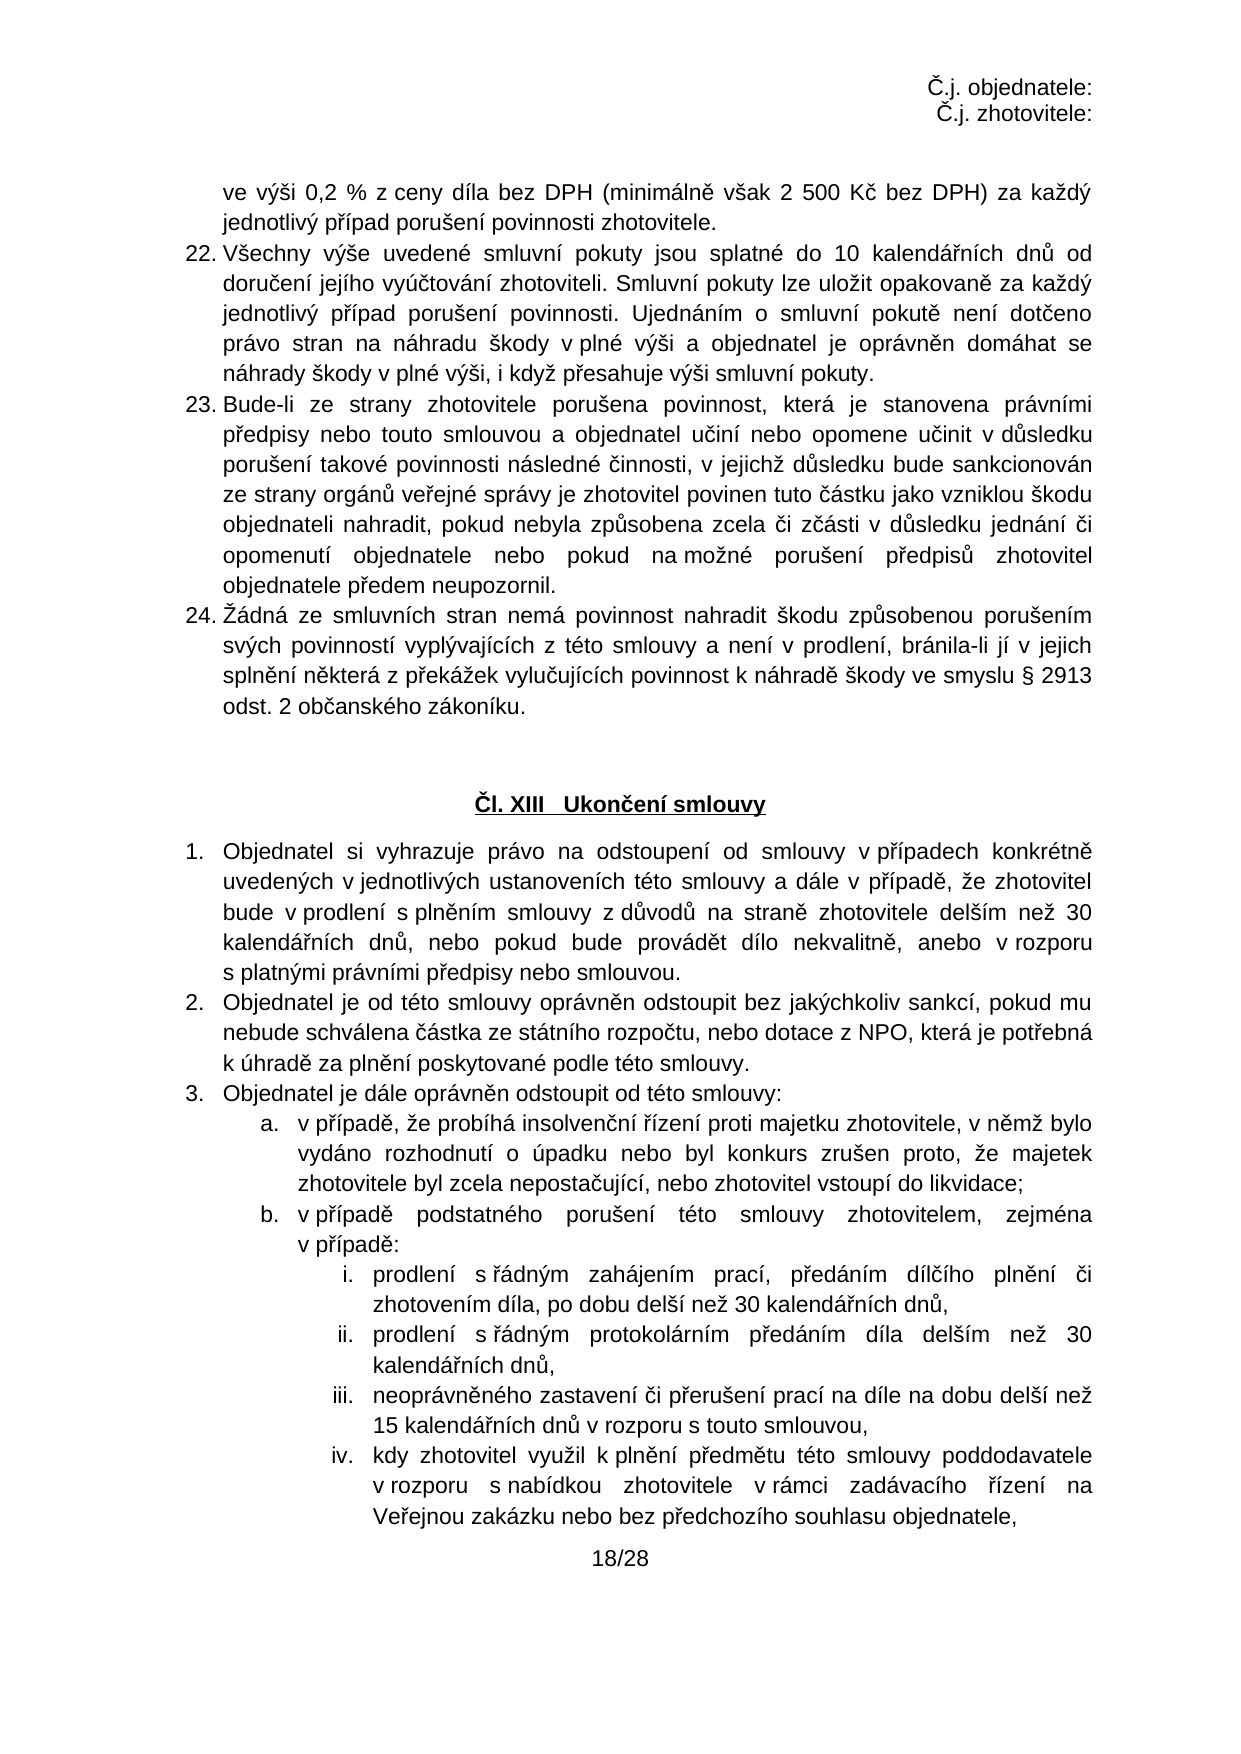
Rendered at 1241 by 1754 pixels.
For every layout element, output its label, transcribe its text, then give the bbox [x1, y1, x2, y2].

list kdy zhotovitel využil k plnění předmětu této smlouvy poddodavatele v rozporu s nabídkou zhotovitele v rámci zadávacího řízení na Veřejnou zakázku nebo bez předchozího souhlasu objednatele, [354, 1442, 1093, 1529]
list Všechny výše uvedené smluvní pokuty jsou splatné do 10 kalendářních dnů od doručení jejího vyúčtování zhotoviteli. Smluvní pokuty lze uložit opakovaně za každý jednotlivý případ porušení povinnosti. Ujednáním o smluvní pokutě není dotčeno právo stran na náhradu škody v plné výši a objednatel je oprávněn domáhat se náhrady škody v plné výši, i když přesahuje výši smluvní pokuty. [185, 239, 1093, 387]
list Objednatel si vyhrazuje právo na odstoupení od smlouvy v případech konkrétně uvedených v jednotlivých ustanoveních této smlouvy a dále v případě, že zhotovitel bude v prodlení s plněním smlouvy z důvodů na straně zhotovitele delším než 30 kalendářních dnů, nebo pokud bude provádět dílo nekvalitně, anebo v rozporu s platnými právními předpisy nebo smlouvou. [185, 838, 1093, 985]
list v případě podstatného porušení této smlouvy zhotovitelem, zejména v případě: [260, 1201, 1093, 1257]
list prodlení s řádným zahájením prací, předáním dílčího plnění či zhotovením díla, po dobu delší než 30 kalendářních dnů, [354, 1261, 1093, 1318]
text Čl. XIII Ukončení smlouvy [148, 791, 1093, 817]
list neoprávněného zastavení či přerušení prací na díle na dobu delší než 15 kalendářních dnů v rozporu s touto smlouvou, [354, 1382, 1093, 1438]
list Objednatel je od této smlouvy oprávněn odstoupit bez jakýchkoliv sankcí, pokud mu nebude schválena částka ze státního rozpočtu, nebo dotace z NPO, která je potřebná k úhradě za plnění poskytované podle této smlouvy. [185, 989, 1093, 1076]
list v případě, že probíhá insolvenční řízení proti majetku zhotovitele, v němž bylo vydáno rozhodnutí o úpadku nebo byl konkurs zrušen proto, že majetek zhotovitele byl zcela nepostačující, nebo zhotovitel vstoupí do likvidace; [260, 1110, 1093, 1197]
list Bude-li ze strany zhotovitele porušena povinnost, která je stanovena právními předpisy nebo touto smlouvou a objednatel učiní nebo opomene učinit v důsledku porušení takové povinnosti následné činnosti, v jejichž důsledku bude sankcionován ze strany orgánů veřejné správy je zhotovitel povinen tuto částku jako vzniklou škodu objednateli nahradit, pokud nebyla způsobena zcela či zčásti v důsledku jednání či opomenutí objednatele nebo pokud na možné porušení předpisů zhotovitel objednatele předem neupozornil. [185, 391, 1093, 598]
list Objednatel je dále oprávněn odstoupit od této smlouvy: [185, 1080, 1093, 1106]
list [185, 179, 1093, 236]
list Žádná ze smluvních stran nemá povinnost nahradit škodu způsobenou porušením svých povinností vyplývajících z této smlouvy a není v prodlení, bránila-li jí v jejich splnění některá z překážek vylučujících povinnost k náhradě škody ve smyslu § 2913 odst. 2 občanského zákoníku. [185, 602, 1093, 719]
list prodlení s řádným protokolárním předáním díla delším než 30 kalendářních dnů, [354, 1321, 1093, 1378]
